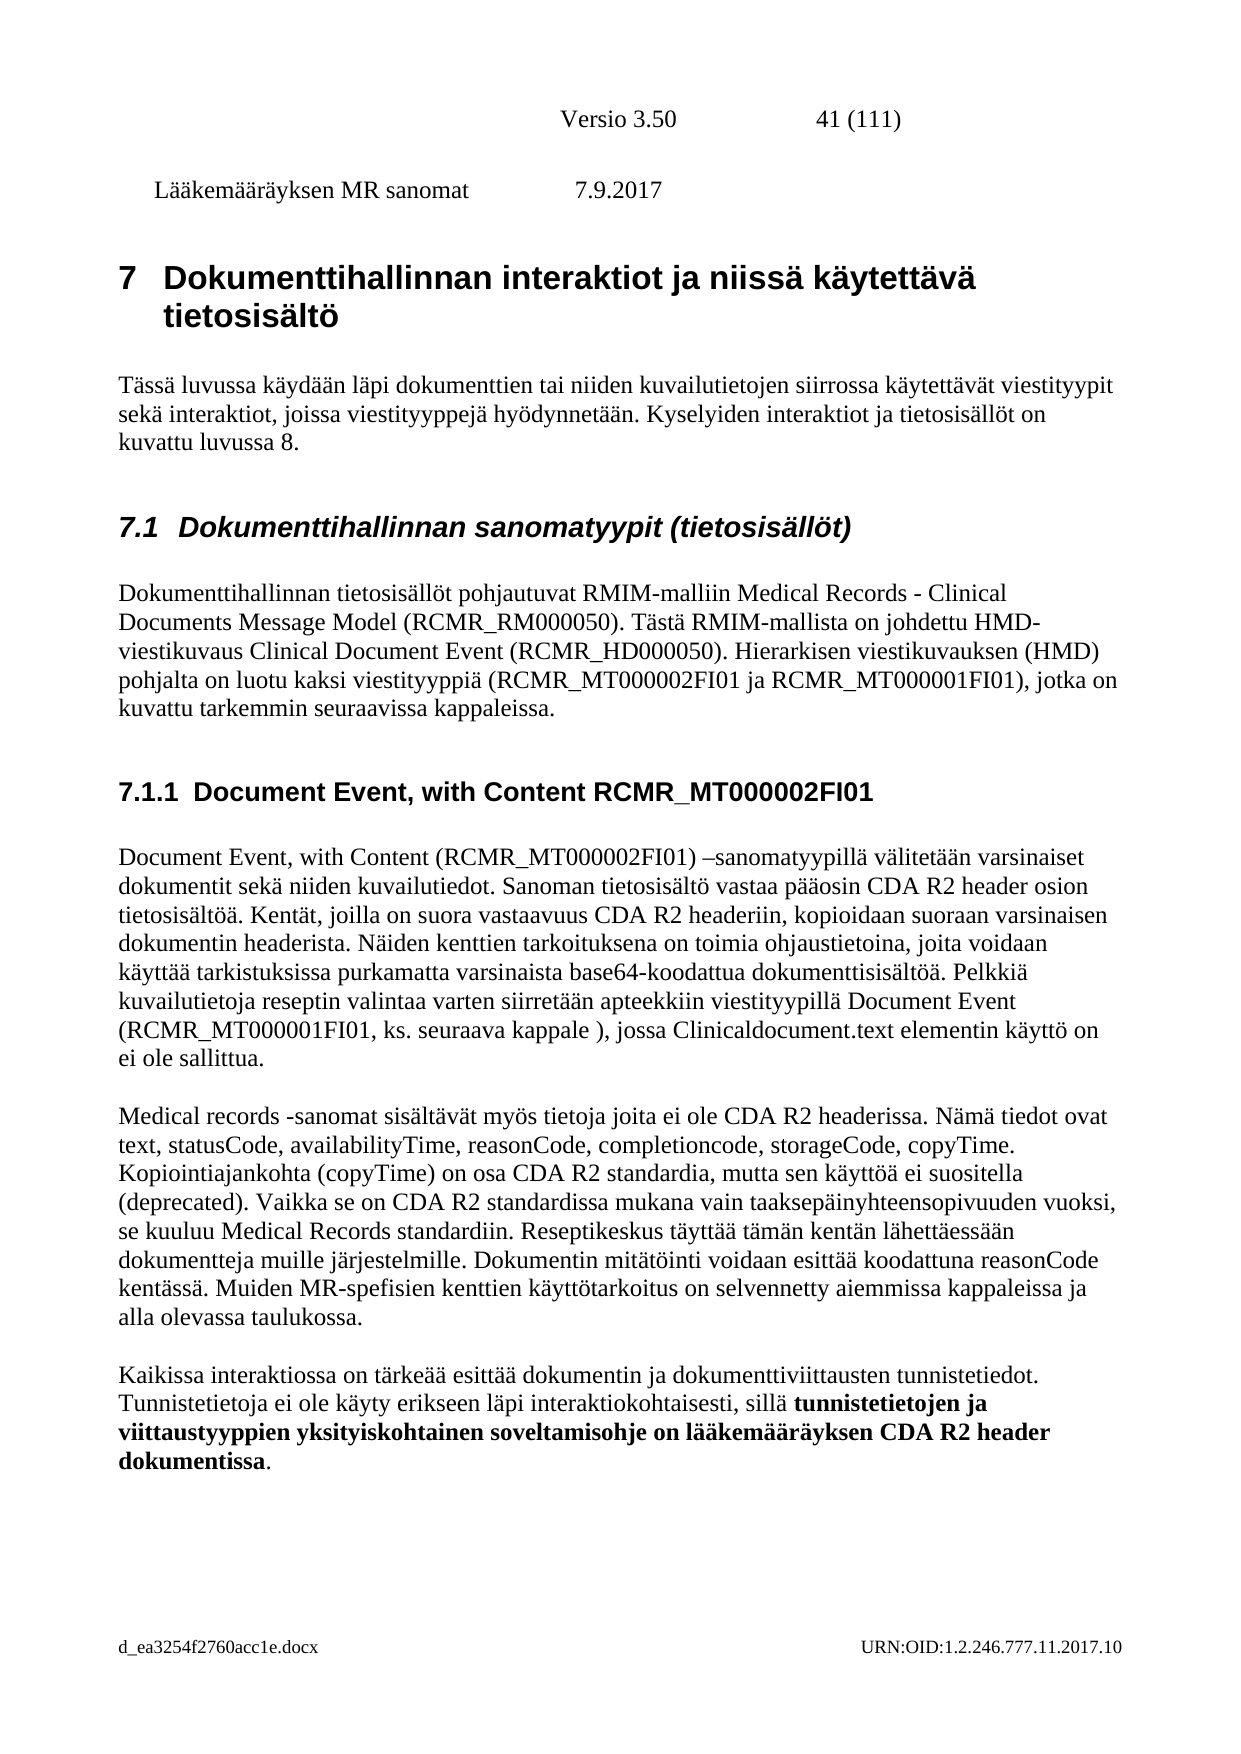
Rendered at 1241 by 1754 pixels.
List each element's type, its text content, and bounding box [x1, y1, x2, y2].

text Tässä luvussa käydään läpi dokumenttien tai niiden kuvailutietojen siirrossa käytettävät viestityypit sekä interaktiot, joissa viestityyppejä hyödynnetään. Kyselyiden interaktiot ja tietosisällöt on kuvattu luvussa 8. [118, 370, 1122, 456]
text Dokumenttihallinnan tietosisällöt pohjautuvat RMIM-malliin Medical Records - Clinical Documents Message Model (RCMR_RM000050). Tästä RMIM-mallista on johdettu HMD-viestikuvaus Clinical Document Event (RCMR_HD000050). Hierarkisen viestikuvauksen (HMD) pohjalta on luotu kaksi viestityyppiä (RCMR_MT000002FI01 ja RCMR_MT000001FI01), jotka on kuvattu tarkemmin seuraavissa kappaleissa. [118, 578, 1122, 722]
text Medical records -sanomat sisältävät myös tietoja joita ei ole CDA R2 headerissa. Nämä tiedot ovat text, statusCode, availabilityTime, reasonCode, completioncode, storageCode, copyTime. Kopiointiajankohta (copyTime) on osa CDA R2 standardia, mutta sen käyttöä ei suositella (deprecated). Vaikka se on CDA R2 standardissa mukana vain taaksepäinyhteensopivuuden vuoksi, se kuuluu Medical Records standardiin. Reseptikeskus täyttää tämän kentän lähettäessään dokumentteja muille järjestelmille. Dokumentin mitätöinti voidaan esittää koodattuna reasonCode kentässä. Muiden MR-spefisien kenttien käyttötarkoitus on selvennetty aiemmissa kappaleissa ja alla olevassa taulukossa. [118, 1101, 1122, 1331]
text Document Event, with Content (RCMR_MT000002FI01) –sanomatyypillä välitetään varsinaiset dokumentit sekä niiden kuvailutiedot. Sanoman tietosisältö vastaa pääosin CDA R2 header osion tietosisältöä. Kentät, joilla on suora vastaavuus CDA R2 headeriin, kopioidaan suoraan varsinaisen dokumentin headerista. Näiden kenttien tarkoituksena on toimia ohjaustietoina, joita voidaan käyttää tarkistuksissa purkamatta varsinaista base64-koodattua dokumenttisisältöä. Pelkkiä kuvailutietoja reseptin valintaa varten siirretään apteekkiin viestityypillä Document Event (RCMR_MT000001FI01, ks. seuraava kappale ), jossa Clinicaldocument.text elementin käyttö on ei ole sallittua. [118, 842, 1122, 1072]
subtitle Dokumenttihallinnan interaktiot ja niissä käytettävä tietosisältö [118, 258, 1122, 335]
subtitle Document Event, with Content RCMR_MT000002FI01 [118, 776, 1122, 807]
subtitle Dokumenttihallinnan sanomatyypit (tietosisällöt) [118, 510, 1122, 543]
text Kaikissa interaktiossa on tärkeää esittää dokumentin ja dokumenttiviittausten tunnistetiedot. Tunnistetietoja ei ole käyty erikseen läpi interaktiokohtaisesti, sillä tunnistetietojen ja viittaustyyppien yksityiskohtainen soveltamisohje on lääkemääräyksen CDA R2 header dokumentissa. [118, 1360, 1122, 1475]
